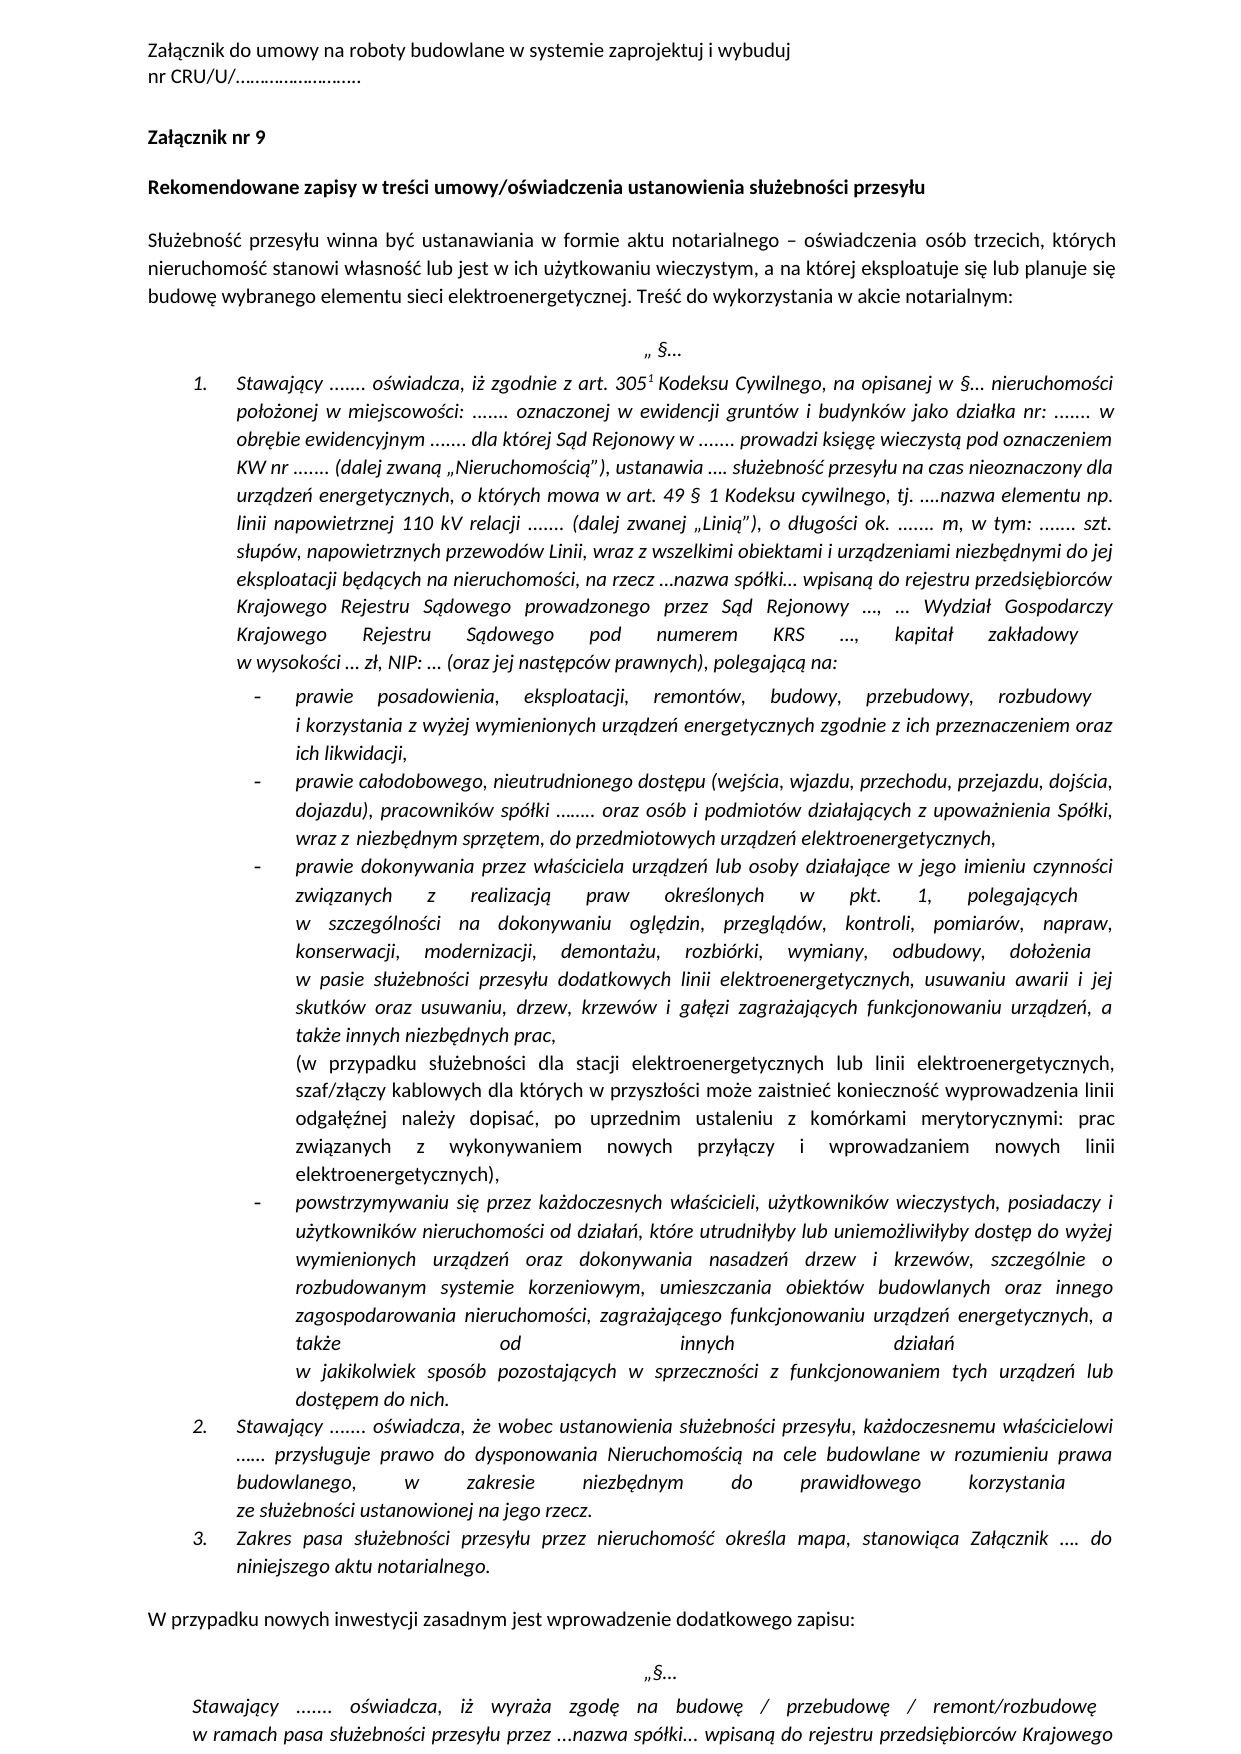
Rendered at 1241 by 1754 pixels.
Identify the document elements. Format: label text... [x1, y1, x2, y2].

list Zakres pasa służebności przesyłu przez nieruchomość określa mapa, stanowiąca Załącznik …. do niniejszego aktu notarialnego. [192, 1525, 1116, 1579]
list prawie całodobowego, nieutrudnionego dostępu (wejścia, wjazdu, przechodu, przejazdu, dojścia, dojazdu), pracowników spółki …….. oraz osób i podmiotów działających z upoważnienia Spółki, wraz z niezbędnym sprzętem, do przedmiotowych urządzeń elektroenergetycznych, [251, 768, 1116, 851]
list powstrzymywaniu się przez każdoczesnych właścicieli, użytkowników wieczystych, posiadaczy i użytkowników nieruchomości od działań, które utrudniłyby lub uniemożliwiłyby dostęp do wyżej wymienionych urządzeń oraz dokonywania nasadzeń drzew i krzewów, szczególnie o rozbudowanym systemie korzeniowym, umieszczania obiektów budowlanych oraz innego zagospodarowania nieruchomości, zagrażającego funkcjonowaniu urządzeń energetycznych, a także od innych działań w jakikolwiek sposób pozostających w sprzeczności z funkcjonowaniem tych urządzeń lub dostępem do nich. [251, 1189, 1116, 1411]
list prawie posadowienia, eksploatacji, remontów, budowy, przebudowy, rozbudowy i korzystania z wyżej wymienionych urządzeń energetycznych zgodnie z ich przeznaczeniem oraz ich likwidacji, [251, 684, 1116, 766]
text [192, 1693, 1116, 1747]
list Rekomendowane zapisy w treści umowy/oświadczenia ustanowienia służebności przesyłu [148, 174, 1116, 200]
list Stawający ....... oświadcza, iż zgodnie z art. 3051 Kodeksu Cywilnego, na opisanej w §… nieruchomości położonej w miejscowości: ....... oznaczonej w ewidencji gruntów i budynków jako działka nr: ....... w obrębie ewidencyjnym ....... dla której Sąd Rejonowy w ....... prowadzi księgę wieczystą pod oznaczeniem KW nr ....... (dalej zwaną „Nieruchomością”), ustanawia …. służebność przesyłu na czas nieoznaczony dla urządzeń energetycznych, o których mowa w art. 49 § 1 Kodeksu cywilnego, tj. ….nazwa elementu np. linii napowietrznej 110 kV relacji ....... (dalej zwanej „Linią”), o długości ok. ....... m, w tym: ....... szt. słupów, napowietrznych przewodów Linii, wraz z wszelkimi obiektami i urządzeniami niezbędnymi do jej eksploatacji będących na nieruchomości, na rzecz …nazwa spółki… wpisaną do rejestru przedsiębiorców Krajowego Rejestru Sądowego prowadzonego przez Sąd Rejonowy …, … Wydział Gospodarczy Krajowego Rejestru Sądowego pod numerem KRS …, kapitał zakładowy w wysokości … zł, NIP: … (oraz jej następców prawnych), polegającą na: [192, 370, 1116, 675]
text „§… [207, 1659, 1116, 1684]
text Załącznik nr 9 [148, 124, 1116, 149]
list (w przypadku służebności dla stacji elektroenergetycznych lub linii elektroenergetycznych, szaf/złączy kablowych dla których w przyszłości może zaistnieć konieczność wyprowadzenia linii odgałęźnej należy dopisać, po uprzednim ustaleniu z komórkami merytorycznymi: prac związanych z wykonywaniem nowych przyłączy i wprowadzaniem nowych linii elektroenergetycznych), [295, 1050, 1116, 1187]
text W przypadku nowych inwestycji zasadnym jest wprowadzenie dodatkowego zapisu: [148, 1606, 1116, 1632]
text „ §… [207, 336, 1116, 362]
list Służebność przesyłu winna być ustanawiania w formie aktu notarialnego – oświadczenia osób trzecich, których nieruchomość stanowi własność lub jest w ich użytkowaniu wieczystym, a na której eksploatuje się lub planuje się budowę wybranego elementu sieci elektroenergetycznej. Treść do wykorzystania w akcie notarialnym: [148, 227, 1116, 309]
list prawie dokonywania przez właściciela urządzeń lub osoby działające w jego imieniu czynności związanych z realizacją praw określonych w pkt. 1, polegających w szczególności na dokonywaniu oględzin, przeglądów, kontroli, pomiarów, napraw, konserwacji, modernizacji, demontażu, rozbiórki, wymiany, odbudowy, dołożenia w pasie służebności przesyłu dodatkowych linii elektroenergetycznych, usuwaniu awarii i jej skutków oraz usuwaniu, drzew, krzewów i gałęzi zagrażających funkcjonowaniu urządzeń, a także innych niezbędnych prac, [251, 853, 1116, 1047]
list Stawający ....... oświadcza, że wobec ustanowienia służebności przesyłu, każdoczesnemu właścicielowi …… przysługuje prawo do dysponowania Nieruchomością na cele budowlane w rozumieniu prawa budowlanego, w zakresie niezbędnym do prawidłowego korzystania ze służebności ustanowionej na jego rzecz. [192, 1414, 1116, 1523]
